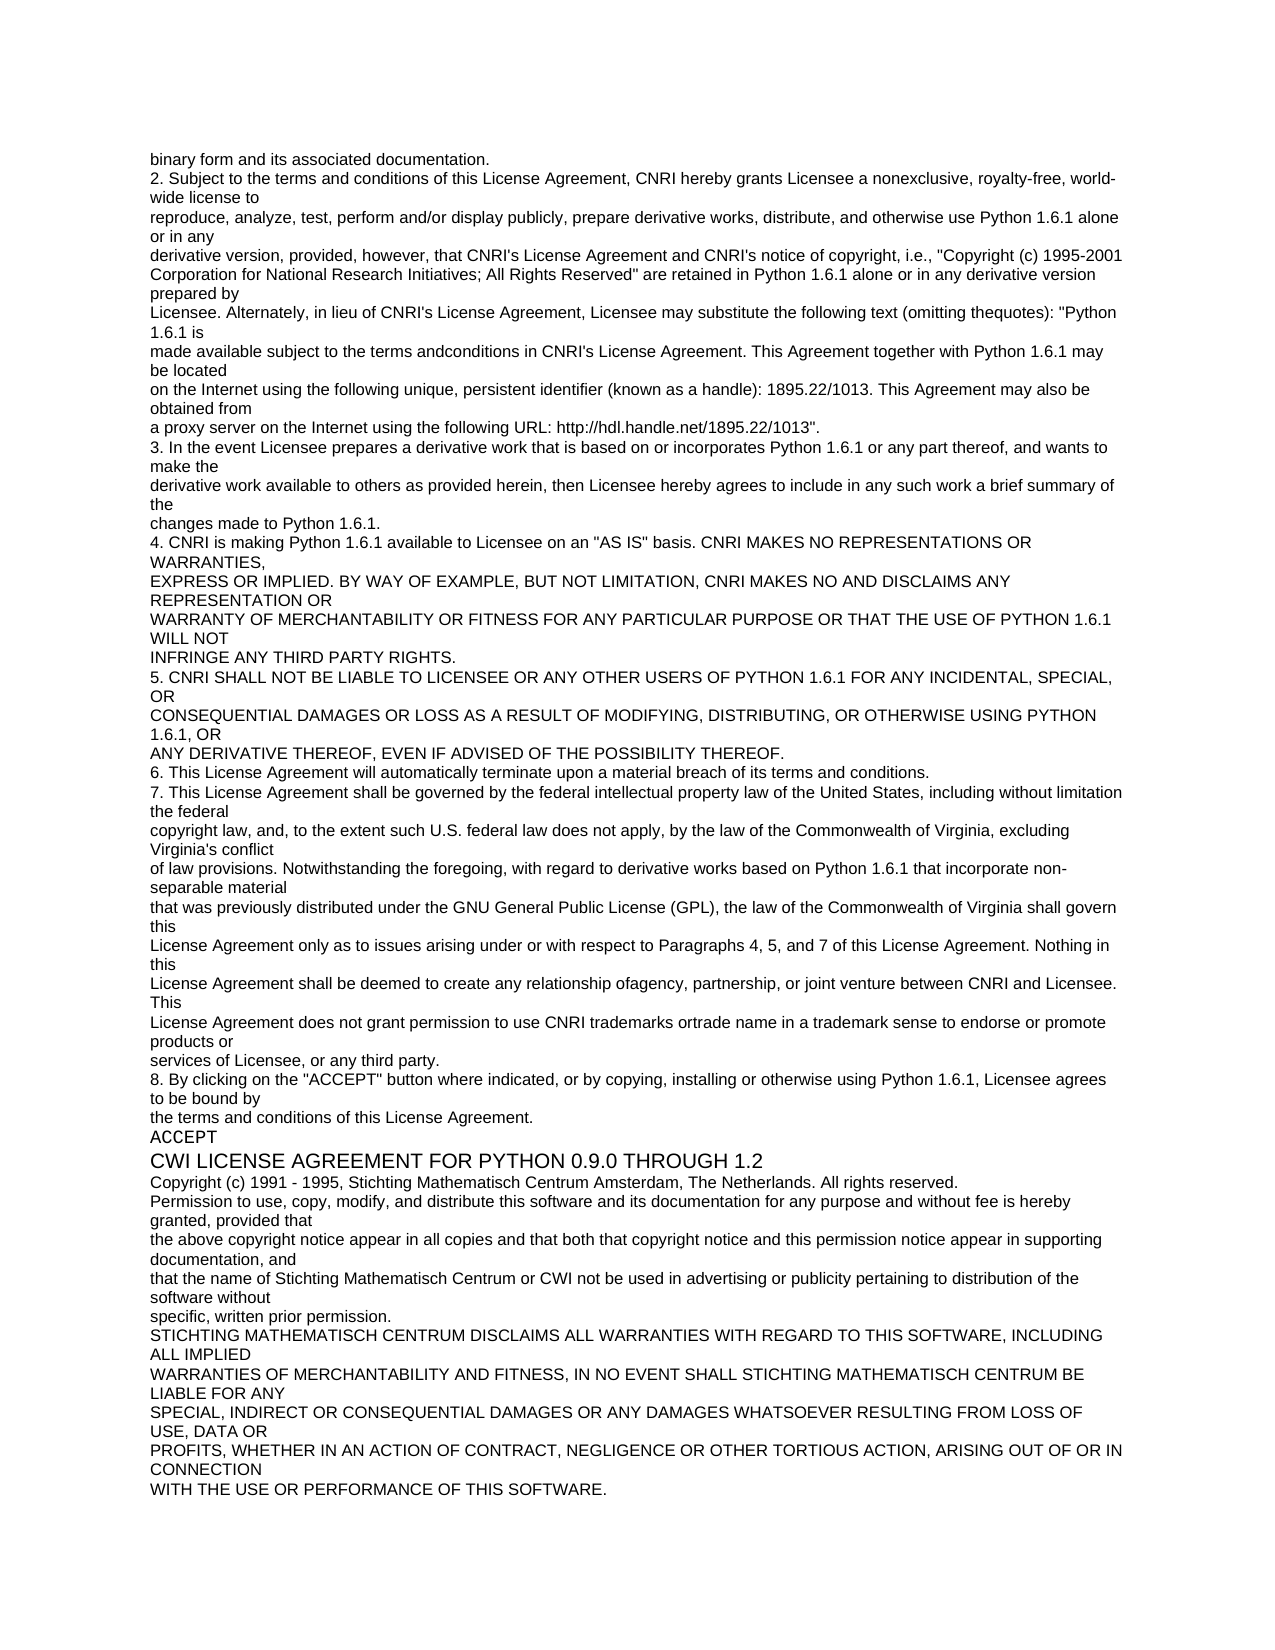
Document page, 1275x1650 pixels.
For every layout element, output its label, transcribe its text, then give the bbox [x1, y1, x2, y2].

text a proxy server on the Internet using the following URL: http://hdl.handle.net/1895.22/1013". [150, 418, 1125, 437]
text Corporation for National Research Initiatives; All Rights Reserved" are retained in Python 1.6.1 alone or in any derivative version prepared by [150, 265, 1125, 303]
text License Agreement shall be deemed to create any relationship ofagency, partnership, or joint venture between CNRI and Licensee. This [150, 974, 1125, 1012]
text Copyright (c) 1991 - 1995, Stichting Mathematisch Centrum Amsterdam, The Netherlands. All rights reserved. [150, 1173, 1125, 1192]
text Permission to use, copy, modify, and distribute this software and its documentation for any purpose and without fee is hereby granted, provided that [150, 1192, 1125, 1230]
text WARRANTY OF MERCHANTABILITY OR FITNESS FOR ANY PARTICULAR PURPOSE OR THAT THE USE OF PYTHON 1.6.1 WILL NOT [150, 610, 1125, 648]
text of law provisions. Notwithstanding the foregoing, with regard to derivative works based on Python 1.6.1 that incorporate non-separable material [150, 859, 1125, 897]
text CONSEQUENTIAL DAMAGES OR LOSS AS A RESULT OF MODIFYING, DISTRIBUTING, OR OTHERWISE USING PYTHON 1.6.1, OR [150, 706, 1125, 744]
text services of Licensee, or any third party. [150, 1051, 1125, 1070]
text on the Internet using the following unique, persistent identifier (known as a handle): 1895.22/1013. This Agreement may also be obtained from [150, 380, 1125, 418]
text changes made to Python 1.6.1. [150, 514, 1125, 533]
text SPECIAL, INDIRECT OR CONSEQUENTIAL DAMAGES OR ANY DAMAGES WHATSOEVER RESULTING FROM LOSS OF USE, DATA OR [150, 1403, 1125, 1441]
text ACCEPT [150, 1127, 1125, 1149]
text Licensee. Alternately, in lieu of CNRI's License Agreement, Licensee may substitute the following text (omitting thequotes): "Python 1.6.1 is [150, 303, 1125, 342]
text binary form and its associated documentation. [150, 150, 1125, 169]
text EXPRESS OR IMPLIED. BY WAY OF EXAMPLE, BUT NOT LIMITATION, CNRI MAKES NO AND DISCLAIMS ANY REPRESENTATION OR [150, 572, 1125, 610]
text specific, written prior permission. [150, 1307, 1125, 1326]
text WARRANTIES OF MERCHANTABILITY AND FITNESS, IN NO EVENT SHALL STICHTING MATHEMATISCH CENTRUM BE LIABLE FOR ANY [150, 1364, 1125, 1403]
text that the name of Stichting Mathematisch Centrum or CWI not be used in advertising or publicity pertaining to distribution of the software without [150, 1268, 1125, 1307]
text that was previously distributed under the GNU General Public License (GPL), the law of the Commonwealth of Virginia shall govern this [150, 897, 1125, 936]
text derivative version, provided, however, that CNRI's License Agreement and CNRI's notice of copyright, i.e., "Copyright (c) 1995-2001 [150, 246, 1125, 265]
text 8. By clicking on the "ACCEPT" button where indicated, or by copying, installing or otherwise using Python 1.6.1, Licensee agrees to be bound by [150, 1070, 1125, 1108]
text reproduce, analyze, test, perform and/or display publicly, prepare derivative works, distribute, and otherwise use Python 1.6.1 alone or in any [150, 207, 1125, 246]
text the terms and conditions of this License Agreement. [150, 1108, 1125, 1127]
text 7. This License Agreement shall be governed by the federal intellectual property law of the United States, including without limitation the federal [150, 782, 1125, 821]
text the above copyright notice appear in all copies and that both that copyright notice and this permission notice appear in supporting documentation, and [150, 1230, 1125, 1268]
text 5. CNRI SHALL NOT BE LIABLE TO LICENSEE OR ANY OTHER USERS OF PYTHON 1.6.1 FOR ANY INCIDENTAL, SPECIAL, OR [150, 667, 1125, 706]
text derivative work available to others as provided herein, then Licensee hereby agrees to include in any such work a brief summary of the [150, 476, 1125, 514]
text STICHTING MATHEMATISCH CENTRUM DISCLAIMS ALL WARRANTIES WITH REGARD TO THIS SOFTWARE, INCLUDING ALL IMPLIED [150, 1326, 1125, 1364]
text made available subject to the terms andconditions in CNRI's License Agreement. This Agreement together with Python 1.6.1 may be located [150, 342, 1125, 380]
text PROFITS, WHETHER IN AN ACTION OF CONTRACT, NEGLIGENCE OR OTHER TORTIOUS ACTION, ARISING OUT OF OR IN CONNECTION [150, 1441, 1125, 1479]
text 6. This License Agreement will automatically terminate upon a material breach of its terms and conditions. [150, 763, 1125, 782]
text INFRINGE ANY THIRD PARTY RIGHTS. [150, 648, 1125, 667]
text CWI LICENSE AGREEMENT FOR PYTHON 0.9.0 THROUGH 1.2 [150, 1149, 1125, 1173]
text WITH THE USE OR PERFORMANCE OF THIS SOFTWARE. [150, 1479, 1125, 1498]
text copyright law, and, to the extent such U.S. federal law does not apply, by the law of the Commonwealth of Virginia, excluding Virginia's conflict [150, 821, 1125, 859]
text License Agreement does not grant permission to use CNRI trademarks ortrade name in a trademark sense to endorse or promote products or [150, 1012, 1125, 1051]
text ANY DERIVATIVE THEREOF, EVEN IF ADVISED OF THE POSSIBILITY THEREOF. [150, 744, 1125, 763]
text 4. CNRI is making Python 1.6.1 available to Licensee on an "AS IS" basis. CNRI MAKES NO REPRESENTATIONS OR WARRANTIES, [150, 533, 1125, 572]
text 2. Subject to the terms and conditions of this License Agreement, CNRI hereby grants Licensee a nonexclusive, royalty-free, world-wide license to [150, 169, 1125, 207]
text License Agreement only as to issues arising under or with respect to Paragraphs 4, 5, and 7 of this License Agreement. Nothing in this [150, 936, 1125, 974]
text 3. In the event Licensee prepares a derivative work that is based on or incorporates Python 1.6.1 or any part thereof, and wants to make the [150, 437, 1125, 476]
